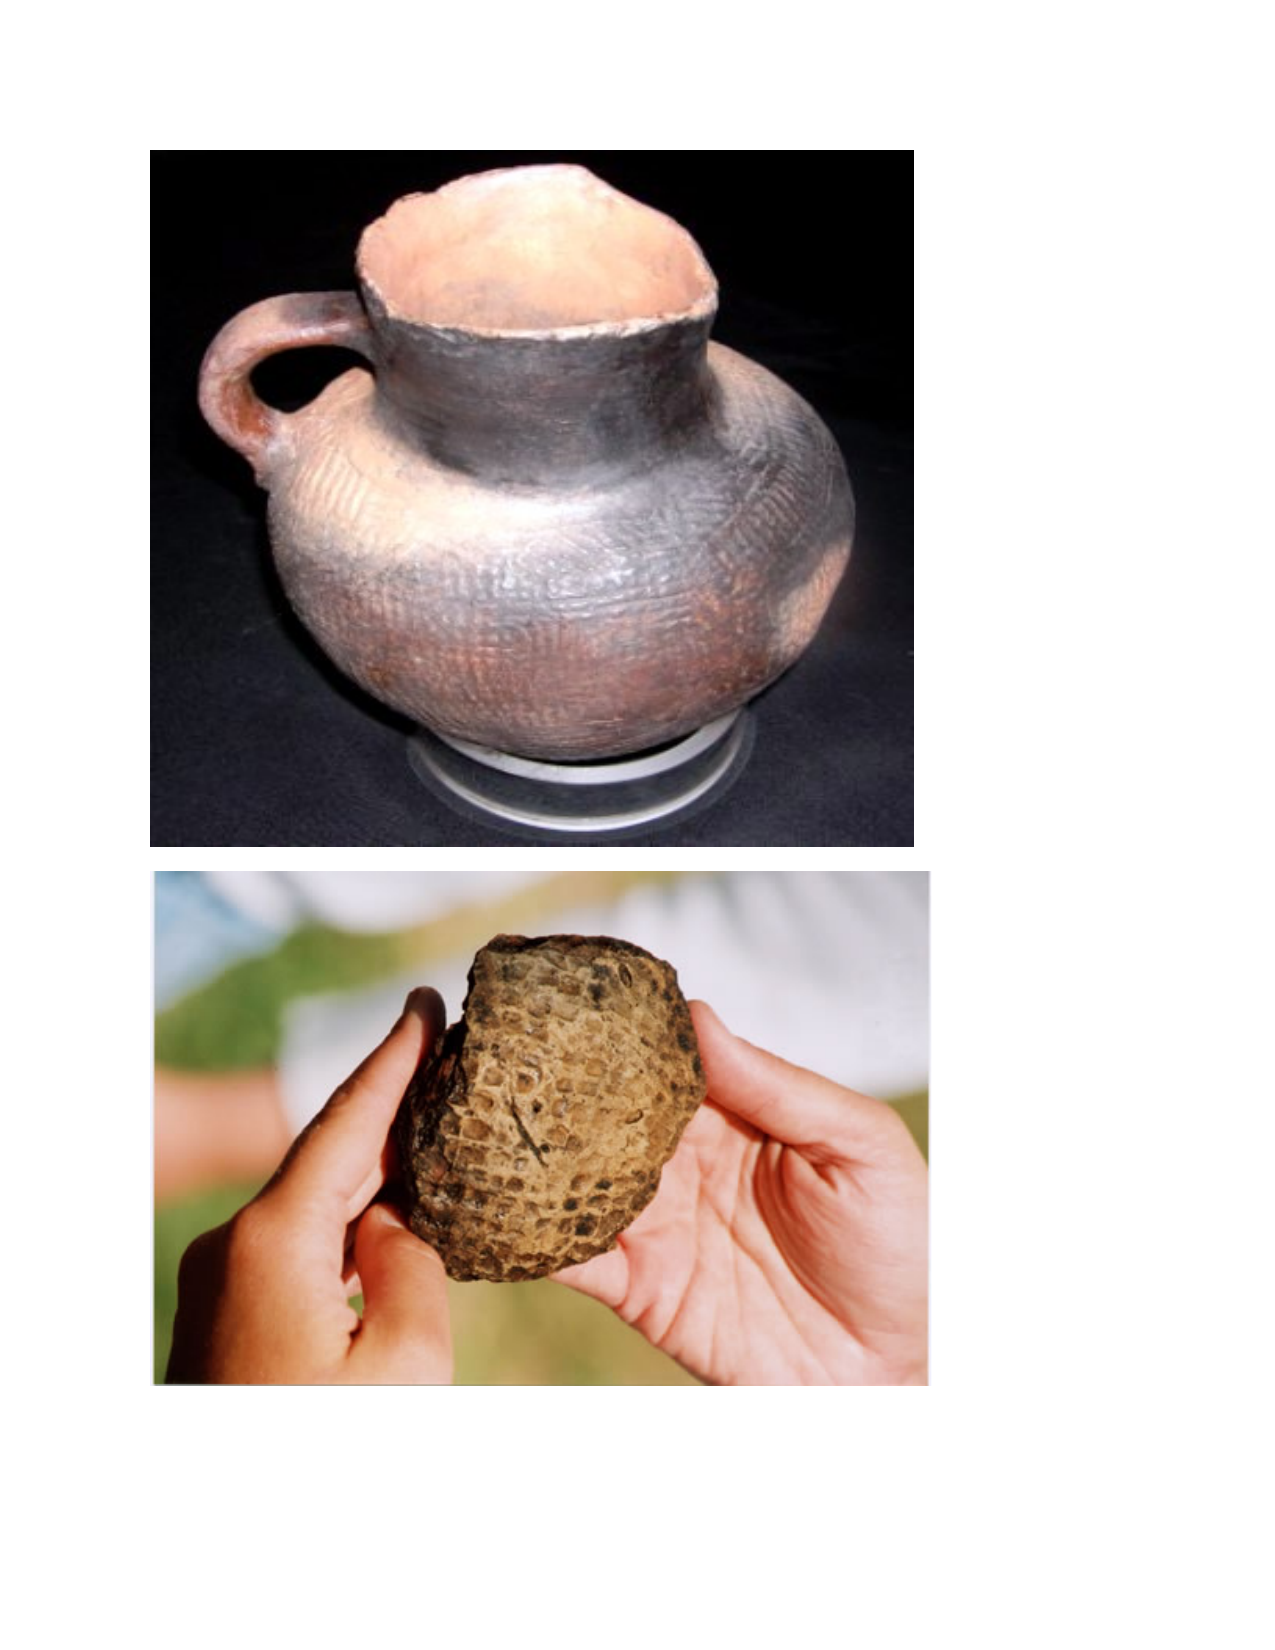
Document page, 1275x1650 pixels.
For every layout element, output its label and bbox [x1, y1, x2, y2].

picture [150, 150, 914, 847]
picture [150, 871, 932, 1386]
